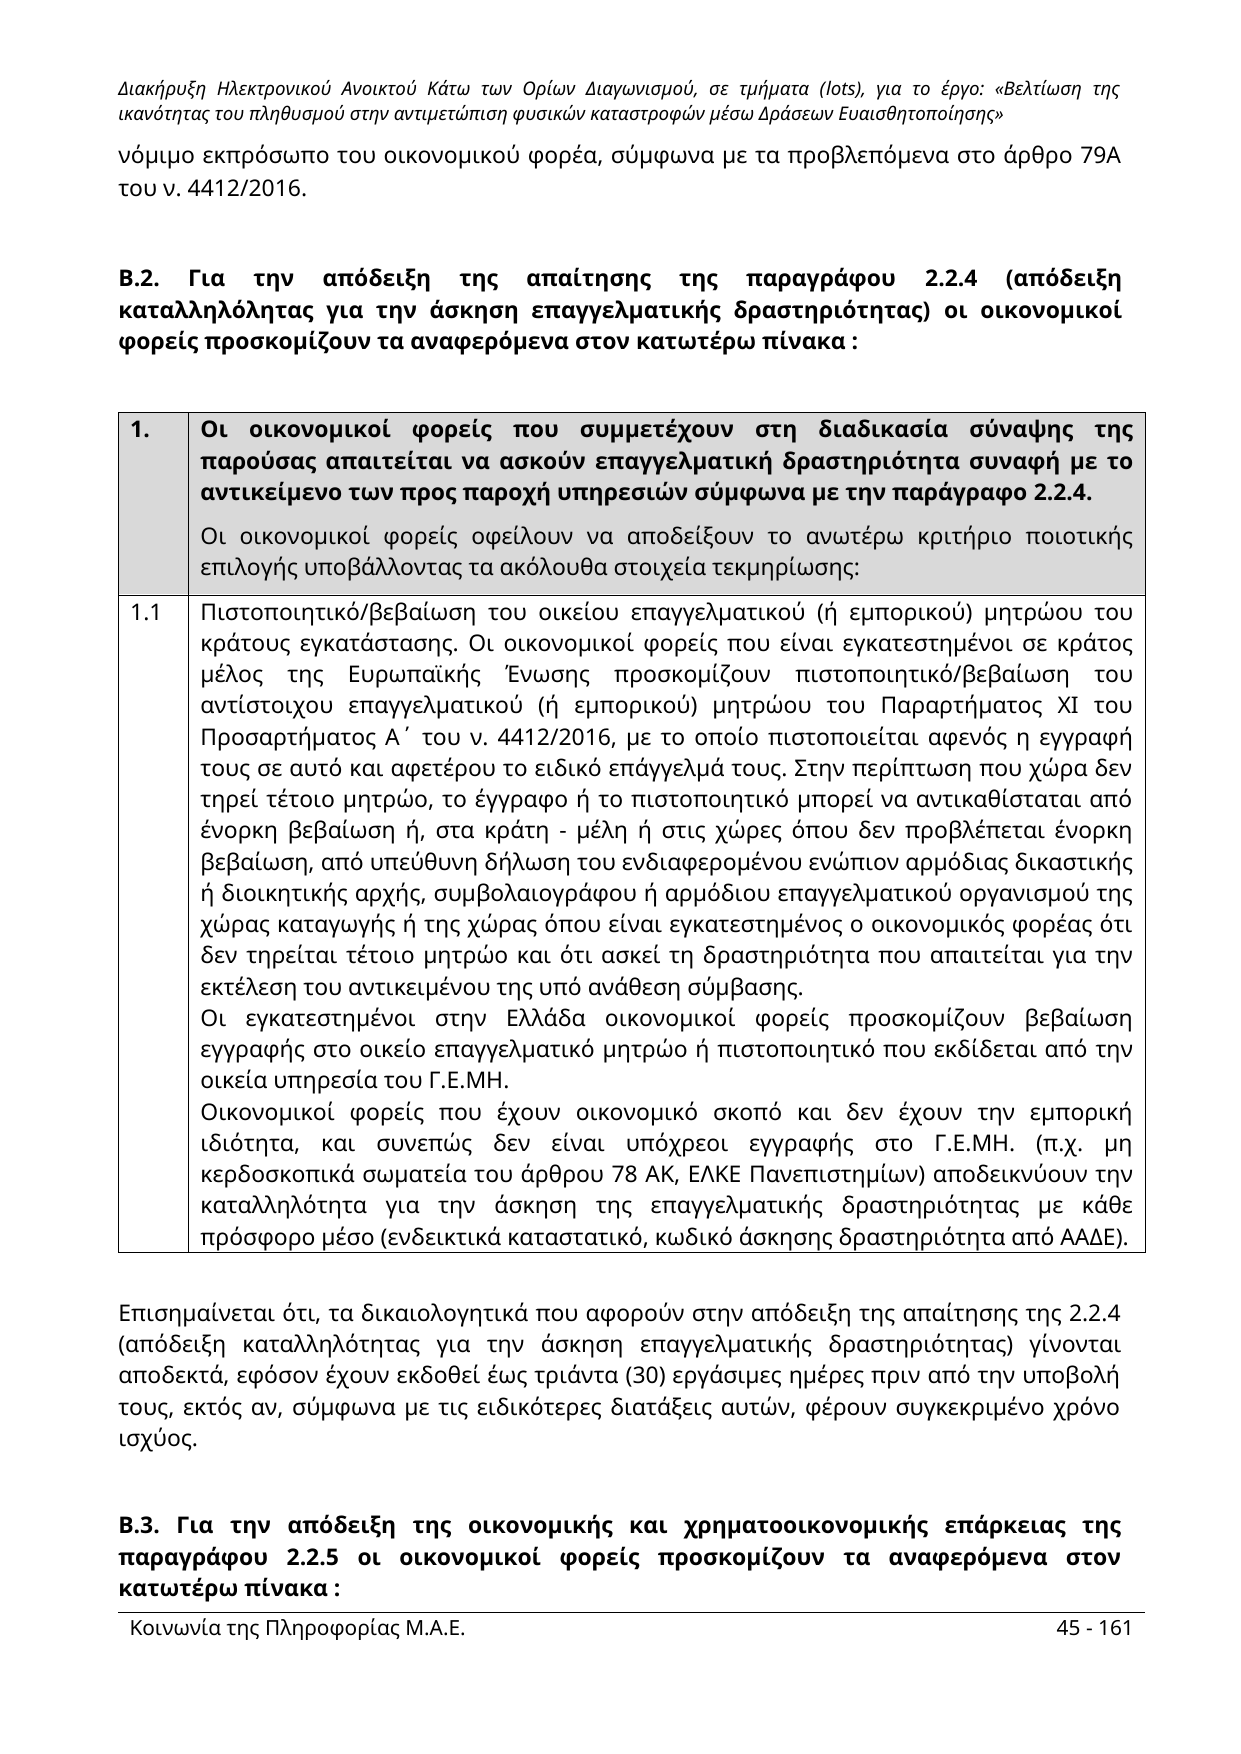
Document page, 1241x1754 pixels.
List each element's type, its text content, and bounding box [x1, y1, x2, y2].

text B.2. Για την απόδειξη της απαίτησης της παραγράφου 2.2.4 (απόδειξη καταλληλόλητας για την άσκηση επαγγελματικής δραστηριότητας) οι οικονομικοί φορείς προσκομίζουν τα αναφερόμενα στον κατωτέρω πίνακα : [118, 262, 1122, 356]
text Επισημαίνεται ότι, τα δικαιολογητικά που αφορούν στην απόδειξη της απαίτησης της 2.2.4 (απόδειξη καταλληλότητας για την άσκηση επαγγελματικής δραστηριότητας) γίνονται αποδεκτά, εφόσον έχουν εκδοθεί έως τριάντα (30) εργάσιμες ημέρες πριν από την υποβολή τους, εκτός αν, σύμφωνα με τις ειδικότερες διατάξεις αυτών, φέρουν συγκεκριμένο χρόνο ισχύος. [118, 1297, 1122, 1453]
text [118, 138, 1122, 203]
table_cell 1.1 [119, 596, 188, 1252]
table_header Οι οικονομικοί φορείς που συμμετέχουν στη διαδικασία σύναψης της παρούσας απαιτείται να ασκούν επαγγελματική δραστηριότητα συναφή με το αντικείμενο των προς παροχή υπηρεσιών σύμφωνα με την παράγραφο 2.2.4. Οι οικονομικοί φορείς οφείλουν να αποδείξουν το ανωτέρω κριτήριο ποιοτικής επιλογής υποβάλλοντας τα ακόλουθα στοιχεία τεκμηρίωσης: [189, 413, 1145, 594]
text Β.3. Για την απόδειξη της οικονομικής και χρηματοοικονομικής επάρκειας της παραγράφου 2.2.5 οι οικονομικοί φορείς προσκομίζουν τα αναφερόμενα στον κατωτέρω πίνακα : [118, 1509, 1122, 1603]
table_cell Πιστοποιητικό/βεβαίωση του οικείου επαγγελματικού (ή εμπορικού) μητρώου του κράτους εγκατάστασης. Οι οικονομικοί φορείς που είναι εγκατεστημένοι σε κράτος μέλος της Ευρωπαϊκής Ένωσης προσκομίζουν πιστοποιητικό/βεβαίωση του αντίστοιχου επαγγελματικού (ή εμπορικού) μητρώου του Παραρτήματος XI του Προσαρτήματος Α΄ του ν. 4412/2016, με το οποίο πιστοποιείται αφενός η εγγραφή τους σε αυτό και αφετέρου το ειδικό επάγγελμά τους. Στην περίπτωση που χώρα δεν τηρεί τέτοιο μητρώο, το έγγραφο ή το πιστοποιητικό μπορεί να αντικαθίσταται από ένορκη βεβαίωση ή, στα κράτη - μέλη ή στις χώρες όπου δεν προβλέπεται ένορκη βεβαίωση, από υπεύθυνη δήλωση του ενδιαφερομένου ενώπιον αρμόδιας δικαστικής ή διοικητικής αρχής, συμβολαιογράφου ή αρμόδιου επαγγελματικού οργανισμού της χώρας καταγωγής ή της χώρας όπου είναι εγκατεστημένος ο οικονομικός φορέας ότι δεν τηρείται τέτοιο μητρώο και ότι ασκεί τη δραστηριότητα που απαιτείται για την εκτέλεση του αντικειμένου της υπό ανάθεση σύμβασης. Οι εγκατεστημένοι στην Ελλάδα οικονομικοί φορείς προσκομίζουν βεβαίωση εγγραφής στο οικείο επαγγελματικό μητρώο ή πιστοποιητικό που εκδίδεται από την οικεία υπηρεσία του Γ.Ε.ΜΗ. Οικονομικοί φορείς που έχουν οικονομικό σκοπό και δεν έχουν την εμπορική ιδιότητα, και συνεπώς δεν είναι υπόχρεοι εγγραφής στο Γ.Ε.ΜΗ. (π.χ. μη κερδοσκοπικά σωματεία του άρθρου 78 ΑΚ, ΕΛΚΕ Πανεπιστημίων) αποδεικνύουν την καταλληλότητα για την άσκηση της επαγγελματικής δραστηριότητας με κάθε πρόσφορο μέσο (ενδεικτικά καταστατικό, κωδικό άσκησης δραστηριότητα από ΑΑΔΕ). [189, 596, 1145, 1252]
table_header 1. [119, 413, 188, 594]
